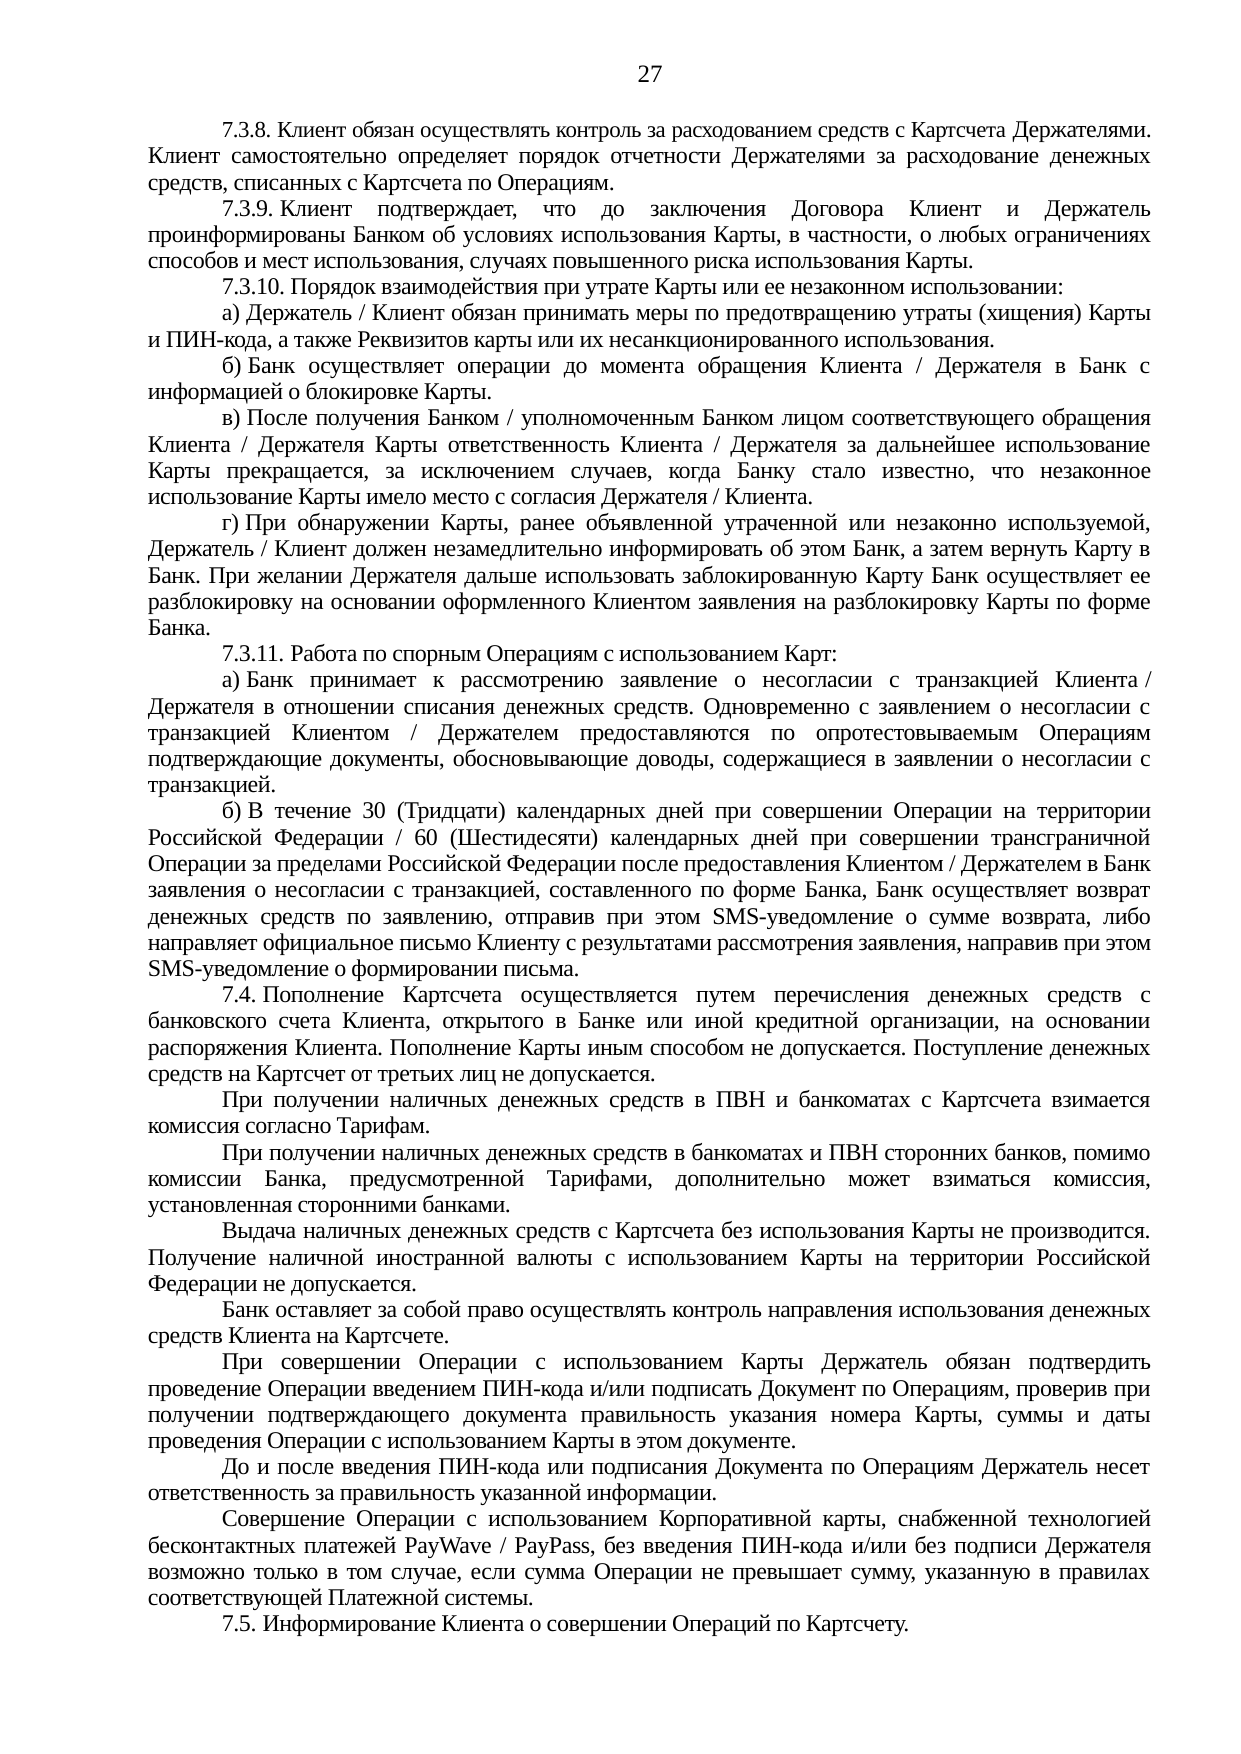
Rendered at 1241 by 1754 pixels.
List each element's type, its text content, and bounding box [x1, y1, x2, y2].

text При получении наличных денежных средств в ПВН и банкоматах с Картсчета взимается комиссия согласно Тарифам. [148, 1087, 1152, 1139]
text г) При обнаружении Карты, ранее объявленной утраченной или незаконно используемой, Держатель / Клиент должен незамедлительно информировать об этом Банк, а затем вернуть Карту в Банк. При желании Держателя дальше использовать заблокированную Карту Банк осуществляет ее разблокировку на основании оформленного Клиентом заявления на разблокировку Карты по форме Банка. [148, 510, 1152, 641]
text б) В течение 30 (Тридцати) календарных дней при совершении Операции на территории Российской Федерации / 60 (Шестидесяти) календарных дней при совершении трансграничной Операции за пределами Российской Федерации после предоставления Клиентом / Держателем в Банк заявления о несогласии с транзакцией, составленного по форме Банка, Банк осуществляет возврат денежных средств по заявлению, отправив при этом SMS-уведомление о сумме возврата, либо направляет официальное письмо Клиенту с результатами рассмотрения заявления, направив при этом SMS-уведомление о формировании письма. [148, 798, 1152, 982]
text а) Держатель / Клиент обязан принимать меры по предотвращению утраты (хищения) Карты и ПИН-кода, а также Реквизитов карты или их несанкционированного использования. [148, 300, 1152, 352]
text 7.4. Пополнение Картсчета осуществляется путем перечисления денежных средств с банковского счета Клиента, открытого в Банке или иной кредитной организации, на основании распоряжения Клиента. Пополнение Карты иным способом не допускается. Поступление денежных средств на Картсчет от третьих лиц не допускается. [148, 982, 1152, 1087]
text 7.5. Информирование Клиента о совершении Операций по Картсчету. [148, 1611, 1152, 1637]
text При получении наличных денежных средств в банкоматах и ПВН сторонних банков, помимо комиссии Банка, предусмотренной Тарифами, дополнительно может взиматься комиссия, установленная сторонними банками. [148, 1139, 1152, 1218]
text б) Банк осуществляет операции до момента обращения Клиента / Держателя в Банк с информацией о блокировке Карты. [148, 352, 1152, 405]
text а) Банк принимает к рассмотрению заявление о несогласии с транзакцией Клиента / Держателя в отношении списания денежных средств. Одновременно с заявлением о несогласии с транзакцией Клиентом / Держателем предоставляются по опротестовываемым Операциям подтверждающие документы, обосновывающие доводы, содержащиеся в заявлении о несогласии с транзакцией. [148, 667, 1152, 798]
text 7.3.8. Клиент обязан осуществлять контроль за расходованием средств с Картсчета Держателями. Клиент самостоятельно определяет порядок отчетности Держателями за расходование денежных средств, списанных с Картсчета по Операциям. [148, 117, 1152, 195]
text 7.3.9. Клиент подтверждает, что до заключения Договора Клиент и Держатель проинформированы Банком об условиях использования Карты, в частности, о любых ограничениях способов и мест использования, случаях повышенного риска использования Карты. [148, 195, 1152, 274]
text Совершение Операции с использованием Корпоративной карты, снабженной технологией бесконтактных платежей PayWave / PayPass, без введения ПИН-кода и/или без подписи Держателя возможно только в том случае, если сумма Операции не превышает сумму, указанную в правилах соответствующей Платежной системы. [148, 1506, 1152, 1611]
text При совершении Операции с использованием Карты Держатель обязан подтвердить проведение Операции введением ПИН-кода и/или подписать Документ по Операциям, проверив при получении подтверждающего документа правильность указания номера Карты, суммы и даты проведения Операции с использованием Карты в этом документе. [148, 1349, 1152, 1454]
text Банк оставляет за собой право осуществлять контроль направления использования денежных средств Клиента на Картсчете. [148, 1296, 1152, 1349]
text 7.3.10. Порядок взаимодействия при утрате Карты или ее незаконном использовании: [148, 274, 1152, 300]
text 7.3.11. Работа по спорным Операциям с использованием Карт: [148, 641, 1152, 667]
text До и после введения ПИН-кода или подписания Документа по Операциям Держатель несет ответственность за правильность указанной информации. [148, 1454, 1152, 1506]
text в) После получения Банком / уполномоченным Банком лицом соответствующего обращения Клиента / Держателя Карты ответственность Клиента / Держателя за дальнейшее использование Карты прекращается, за исключением случаев, когда Банку стало известно, что незаконное использование Карты имело место с согласия Держателя / Клиента. [148, 405, 1152, 510]
text Выдача наличных денежных средств с Картсчета без использования Карты не производится. Получение наличной иностранной валюты с использованием Карты на территории Российской Федерации не допускается. [148, 1218, 1152, 1296]
